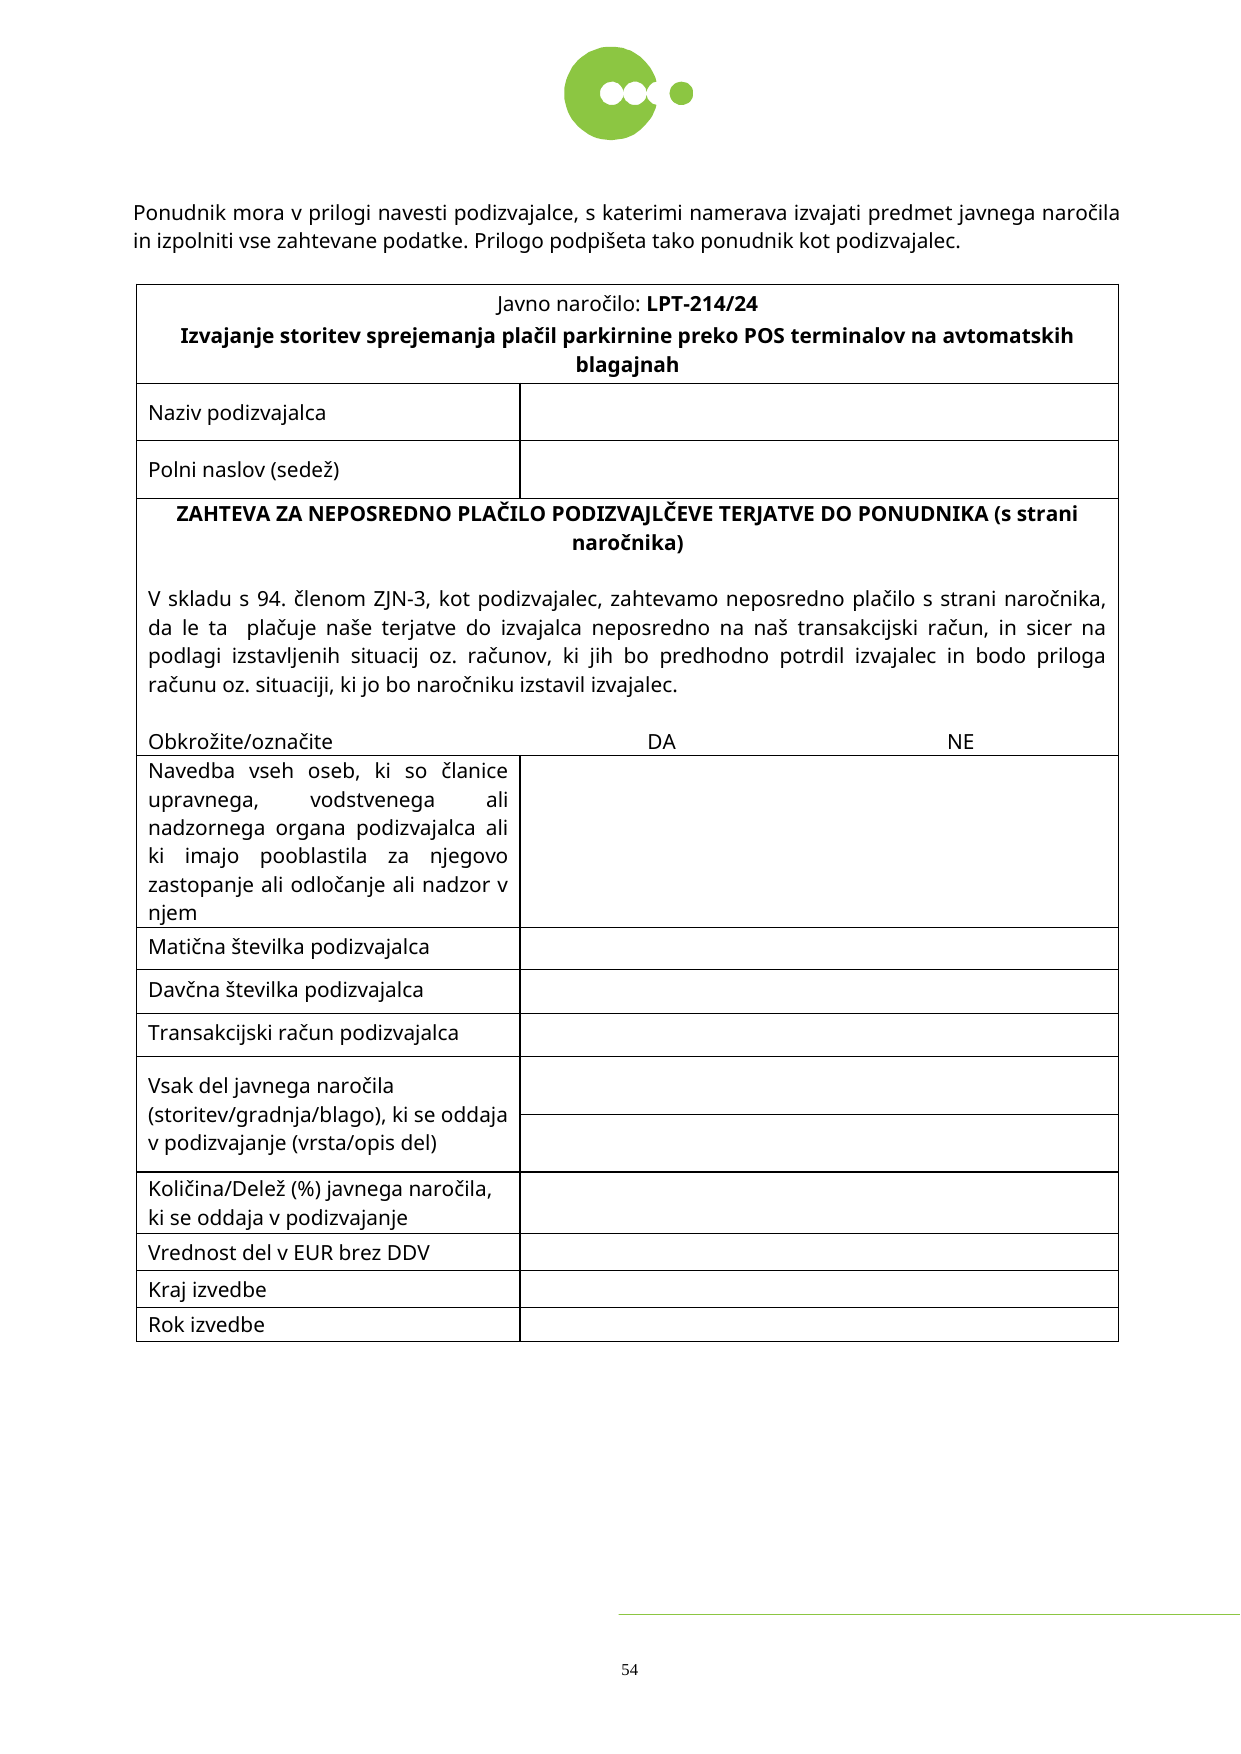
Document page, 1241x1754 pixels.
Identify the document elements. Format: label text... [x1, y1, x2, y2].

table_cell Vrednost del v EUR brez DDV [137, 1234, 519, 1270]
table_cell [521, 1057, 1118, 1113]
table_cell [521, 928, 1118, 969]
table_cell Obkrožite/označite [137, 727, 520, 755]
table_cell [521, 1271, 1118, 1307]
table_cell Navedba vseh oseb, ki so članice upravnega, vodstvenega ali nadzornega organa podizvajalca ali ki imajo pooblastila za njegovo zastopanje ali odločanje ali nadzor v njem [137, 756, 519, 927]
table_cell DA [520, 727, 803, 755]
table_cell Transakcijski račun podizvajalca [137, 1014, 519, 1056]
table_cell [521, 756, 1118, 927]
table_header Javno naročilo: LPT-214/24 Izvajanje storitev sprejemanja plačil parkirnine preko POS terminalov na avtomatskih blagajnah [137, 285, 1118, 382]
table_cell [521, 1308, 1118, 1341]
table_cell Davčna številka podizvajalca [137, 970, 519, 1012]
table_cell [521, 384, 1118, 440]
table_cell [521, 1115, 1118, 1171]
table_cell ZAHTEVA ZA NEPOSREDNO PLAČILO PODIZVAJLČEVE TERJATVE DO PONUDNIKA (s strani naročnika) V skladu s 94. členom ZJN-3, kot podizvajalec, zahtevamo neposredno plačilo s strani naročnika, da le ta plačuje naše terjatve do izvajalca neposredno na naš transakcijski račun, in sicer na podlagi izstavljenih situacij oz. računov, ki jih bo predhodno potrdil izvajalec in bodo priloga računu oz. situaciji, ki jo bo naročniku izstavil izvajalec. [137, 499, 1118, 727]
text Ponudnik mora v prilogi navesti podizvajalce, s katerimi namerava izvajati predmet javnega naročila in izpolniti vse zahtevane podatke. Prilogo podpišeta tako ponudnik kot podizvajalec. [133, 198, 1122, 255]
table_cell [521, 970, 1118, 1012]
table_cell [521, 441, 1118, 498]
table_cell Rok izvedbe [137, 1308, 519, 1341]
table_cell Vsak del javnega naročila (storitev/gradnja/blago), ki se oddaja v podizvajanje (vrsta/opis del) [137, 1057, 519, 1171]
table_cell Matična številka podizvajalca [137, 928, 519, 969]
table_cell [521, 1173, 1118, 1233]
table_cell NE [803, 727, 1118, 755]
table_cell Naziv podizvajalca [137, 384, 519, 440]
table_cell Polni naslov (sedež) [137, 441, 519, 498]
table_cell [521, 1014, 1118, 1056]
table_cell Kraj izvedbe [137, 1271, 519, 1307]
table_cell [521, 1234, 1118, 1270]
table_cell Količina/Delež (%) javnega naročila, ki se oddaja v podizvajanje [137, 1173, 519, 1233]
